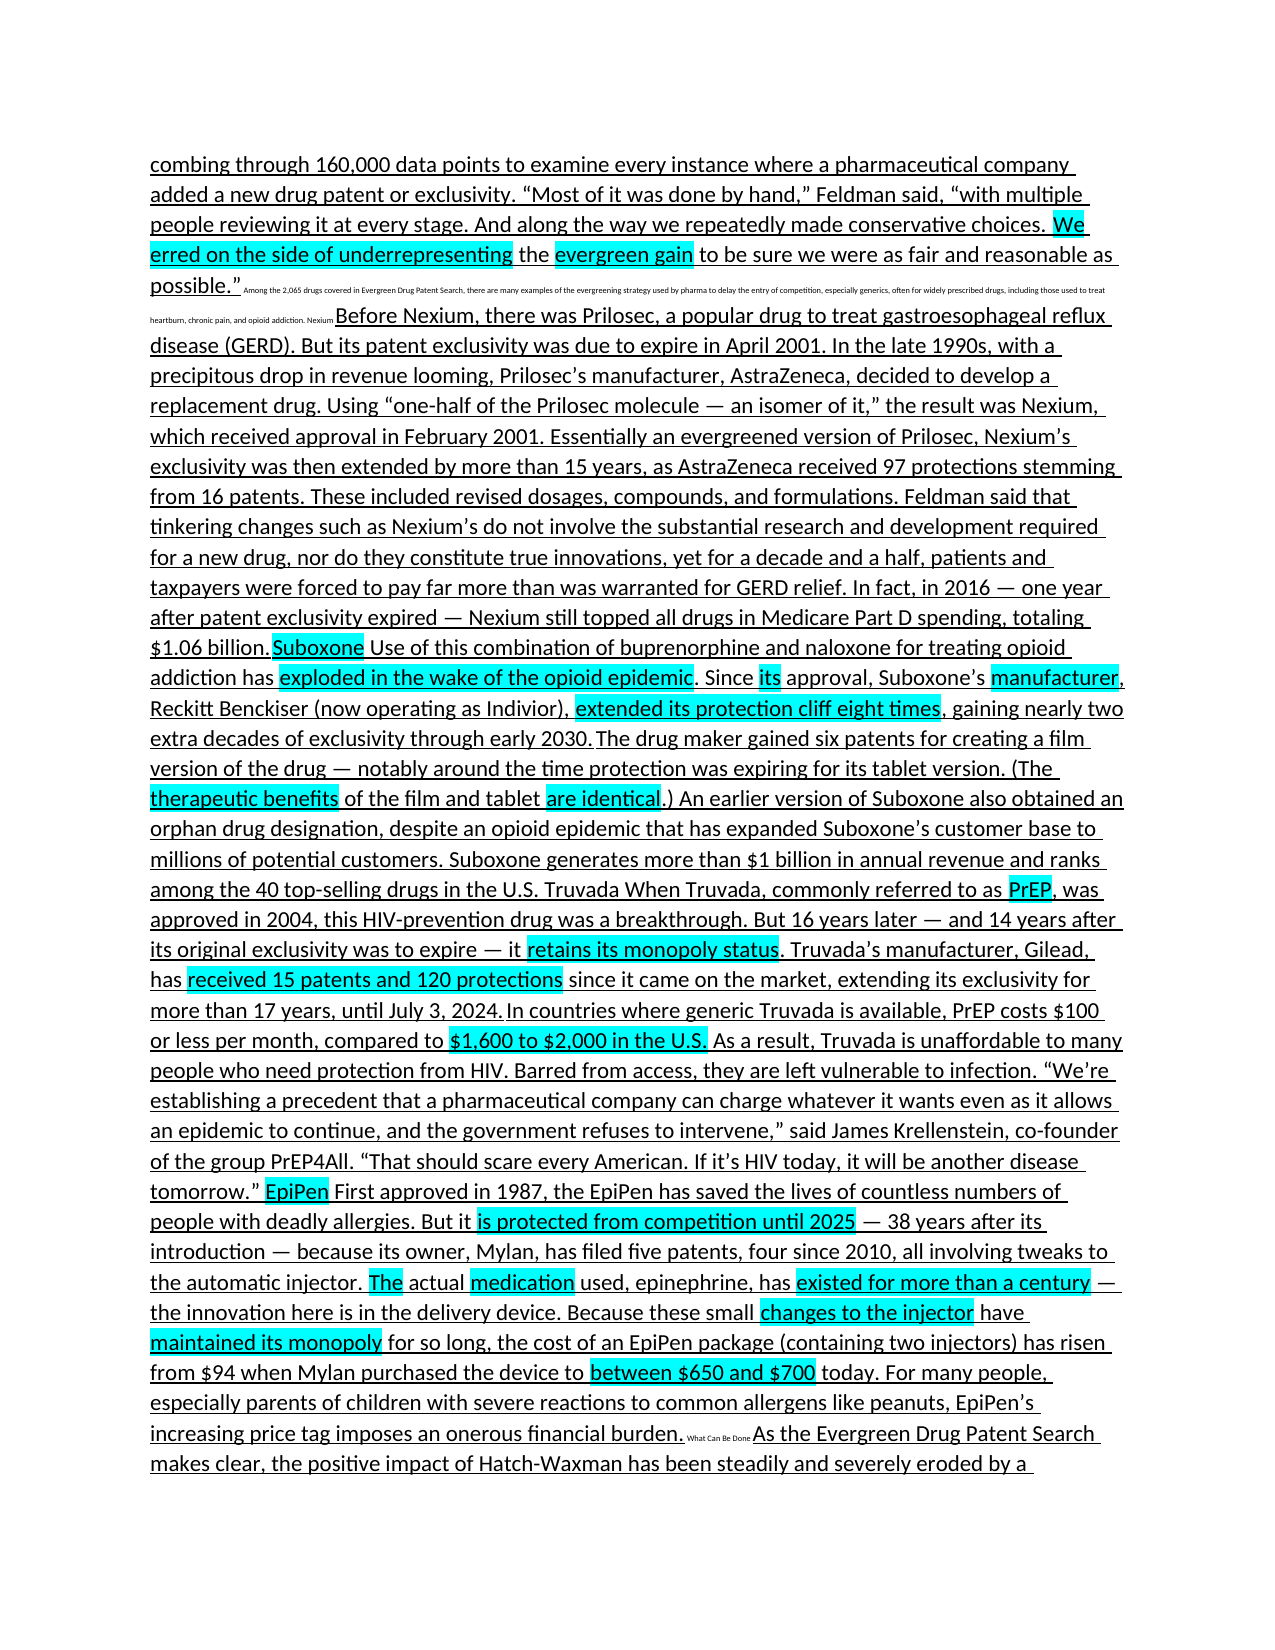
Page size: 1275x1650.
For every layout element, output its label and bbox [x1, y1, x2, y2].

text [150, 150, 1125, 688]
text [150, 689, 1125, 1477]
